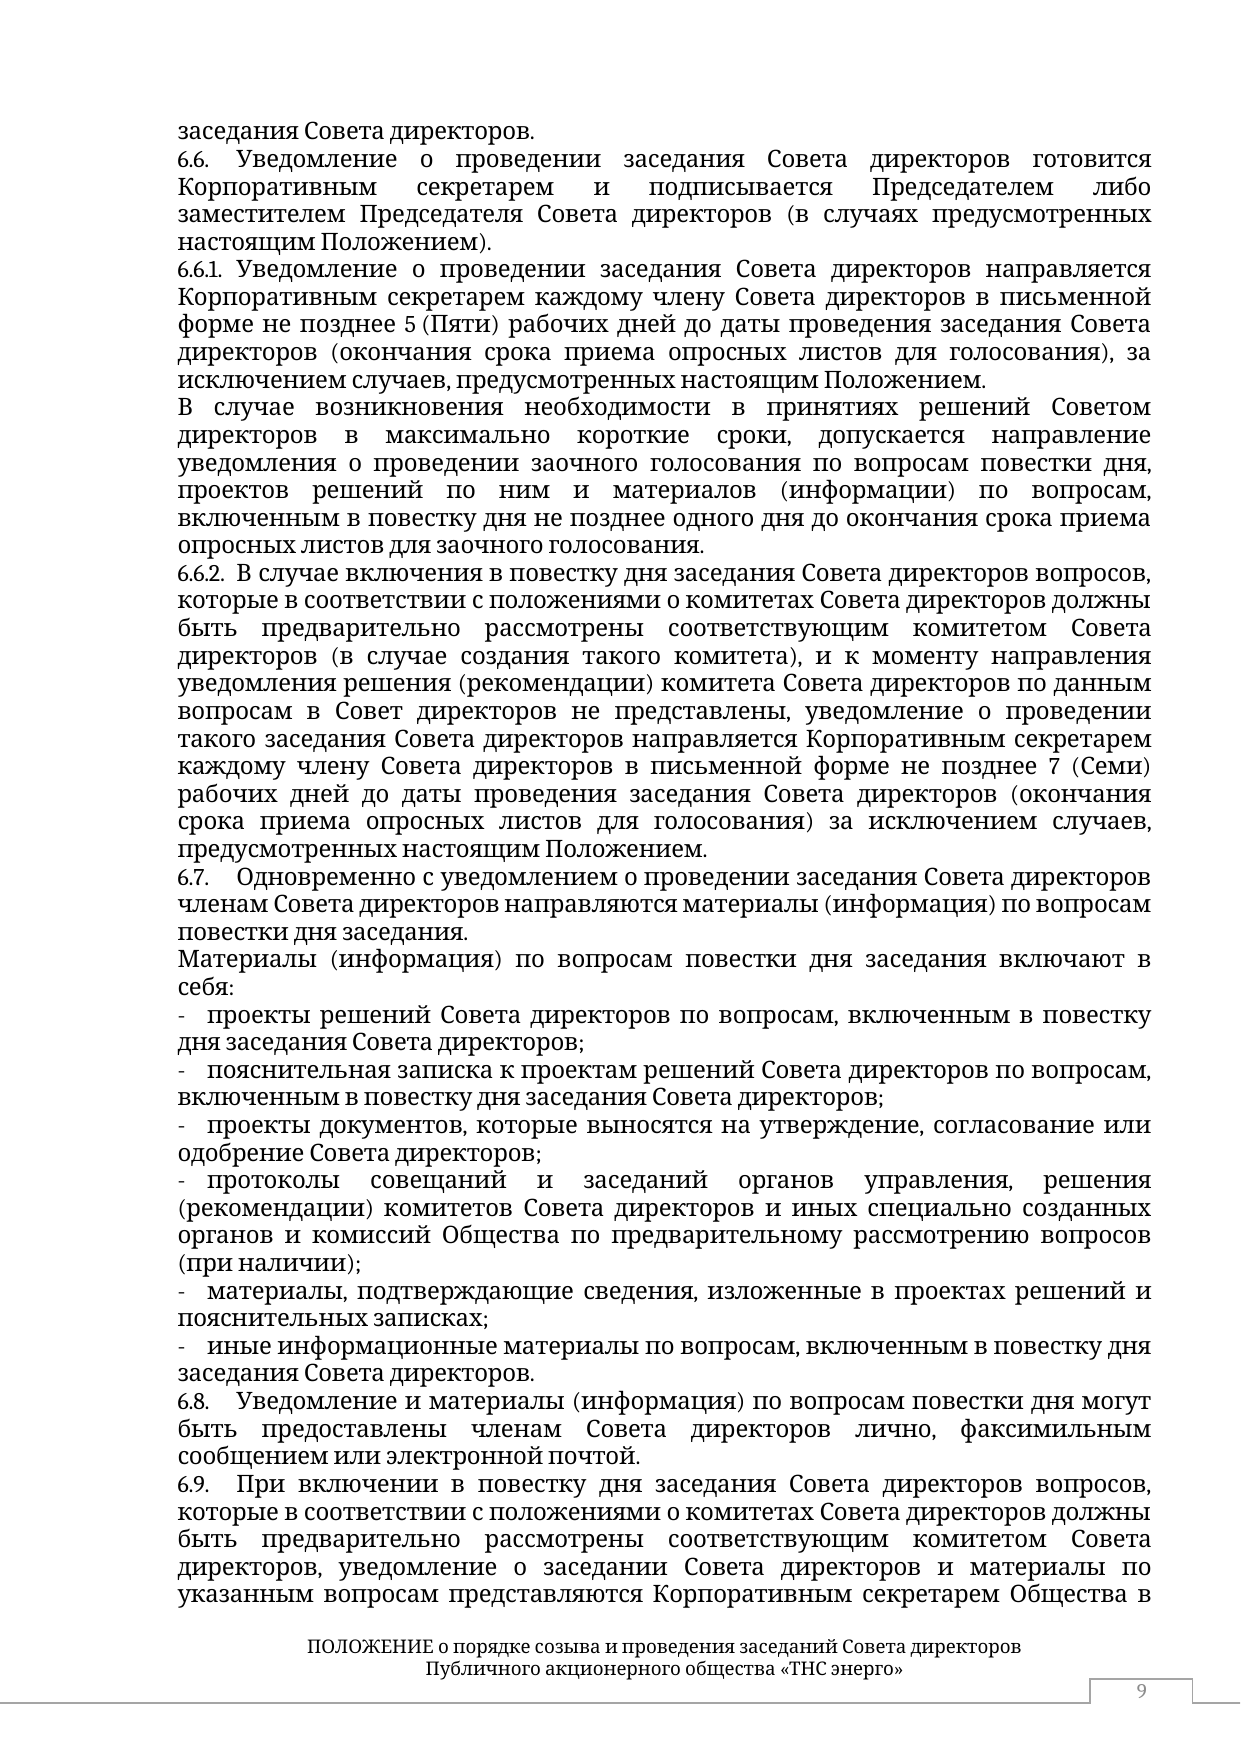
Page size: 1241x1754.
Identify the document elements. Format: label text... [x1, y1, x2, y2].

list материалы, подтверждающие сведения, изложенные в проектах решений и пояснительных записках; [177, 1277, 1152, 1333]
list проекты документов, которые выносятся на утверждение, согласование или одобрение Совета директоров; [177, 1112, 1152, 1167]
list Одновременно с уведомлением о проведении заседания Совета директоров членам Совета директоров направляются материалы (информация) по вопросам повестки дня заседания. [177, 863, 1152, 946]
text Материалы (информация) по вопросам повестки дня заседания включают в себя: [177, 946, 1152, 1001]
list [177, 1471, 1152, 1609]
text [177, 118, 1152, 146]
list пояснительная записка к проектам решений Совета директоров по вопросам, включенным в повестку дня заседания Совета директоров; [177, 1057, 1152, 1112]
list Уведомление о проведении заседания Совета директоров направляется Корпоративным секретарем каждому члену Совета директоров в письменной форме не позднее 5 (Пяти) рабочих дней до даты проведения заседания Совета директоров (окончания срока приема опросных листов для голосования), за исключением случаев, предусмотренных настоящим Положением. [177, 256, 1152, 394]
list Уведомление о проведении заседания Совета директоров готовится Корпоративным секретарем и подписывается Председателем либо заместителем Председателя Совета директоров (в случаях предусмотренных настоящим Положением). [177, 146, 1152, 256]
list проекты решений Совета директоров по вопросам, включенным в повестку дня заседания Совета директоров; [177, 1001, 1152, 1057]
list Уведомление и материалы (информация) по вопросам повестки дня могут быть предоставлены членам Совета директоров лично, факсимильным сообщением или электронной почтой. [177, 1388, 1152, 1471]
list В случае включения в повестку дня заседания Совета директоров вопросов, которые в соответствии с положениями о комитетах Совета директоров должны быть предварительно рассмотрены соответствующим комитетом Совета директоров (в случае создания такого комитета), и к моменту направления уведомления решения (рекомендации) комитета Совета директоров по данным вопросам в Совет директоров не представлены, уведомление о проведении такого заседания Совета директоров направляется Корпоративным секретарем каждому члену Совета директоров в письменной форме не позднее 7 (Семи) рабочих дней до даты проведения заседания Совета директоров (окончания срока приема опросных листов для голосования) за исключением случаев, предусмотренных настоящим Положением. [177, 560, 1152, 863]
list иные информационные материалы по вопросам, включенным в повестку дня заседания Совета директоров. [177, 1333, 1152, 1388]
list протоколы совещаний и заседаний органов управления, решения (рекомендации) комитетов Совета директоров и иных специально созданных органов и комиссий Общества по предварительному рассмотрению вопросов (при наличии); [177, 1167, 1152, 1277]
text В случае возникновения необходимости в принятиях решений Советом директоров в максимально короткие сроки, допускается направление уведомления о проведении заочного голосования по вопросам повестки дня, проектов решений по ним и материалов (информации) по вопросам, включенным в повестку дня не позднее одного дня до окончания срока приема опросных листов для заочного голосования. [177, 394, 1152, 560]
